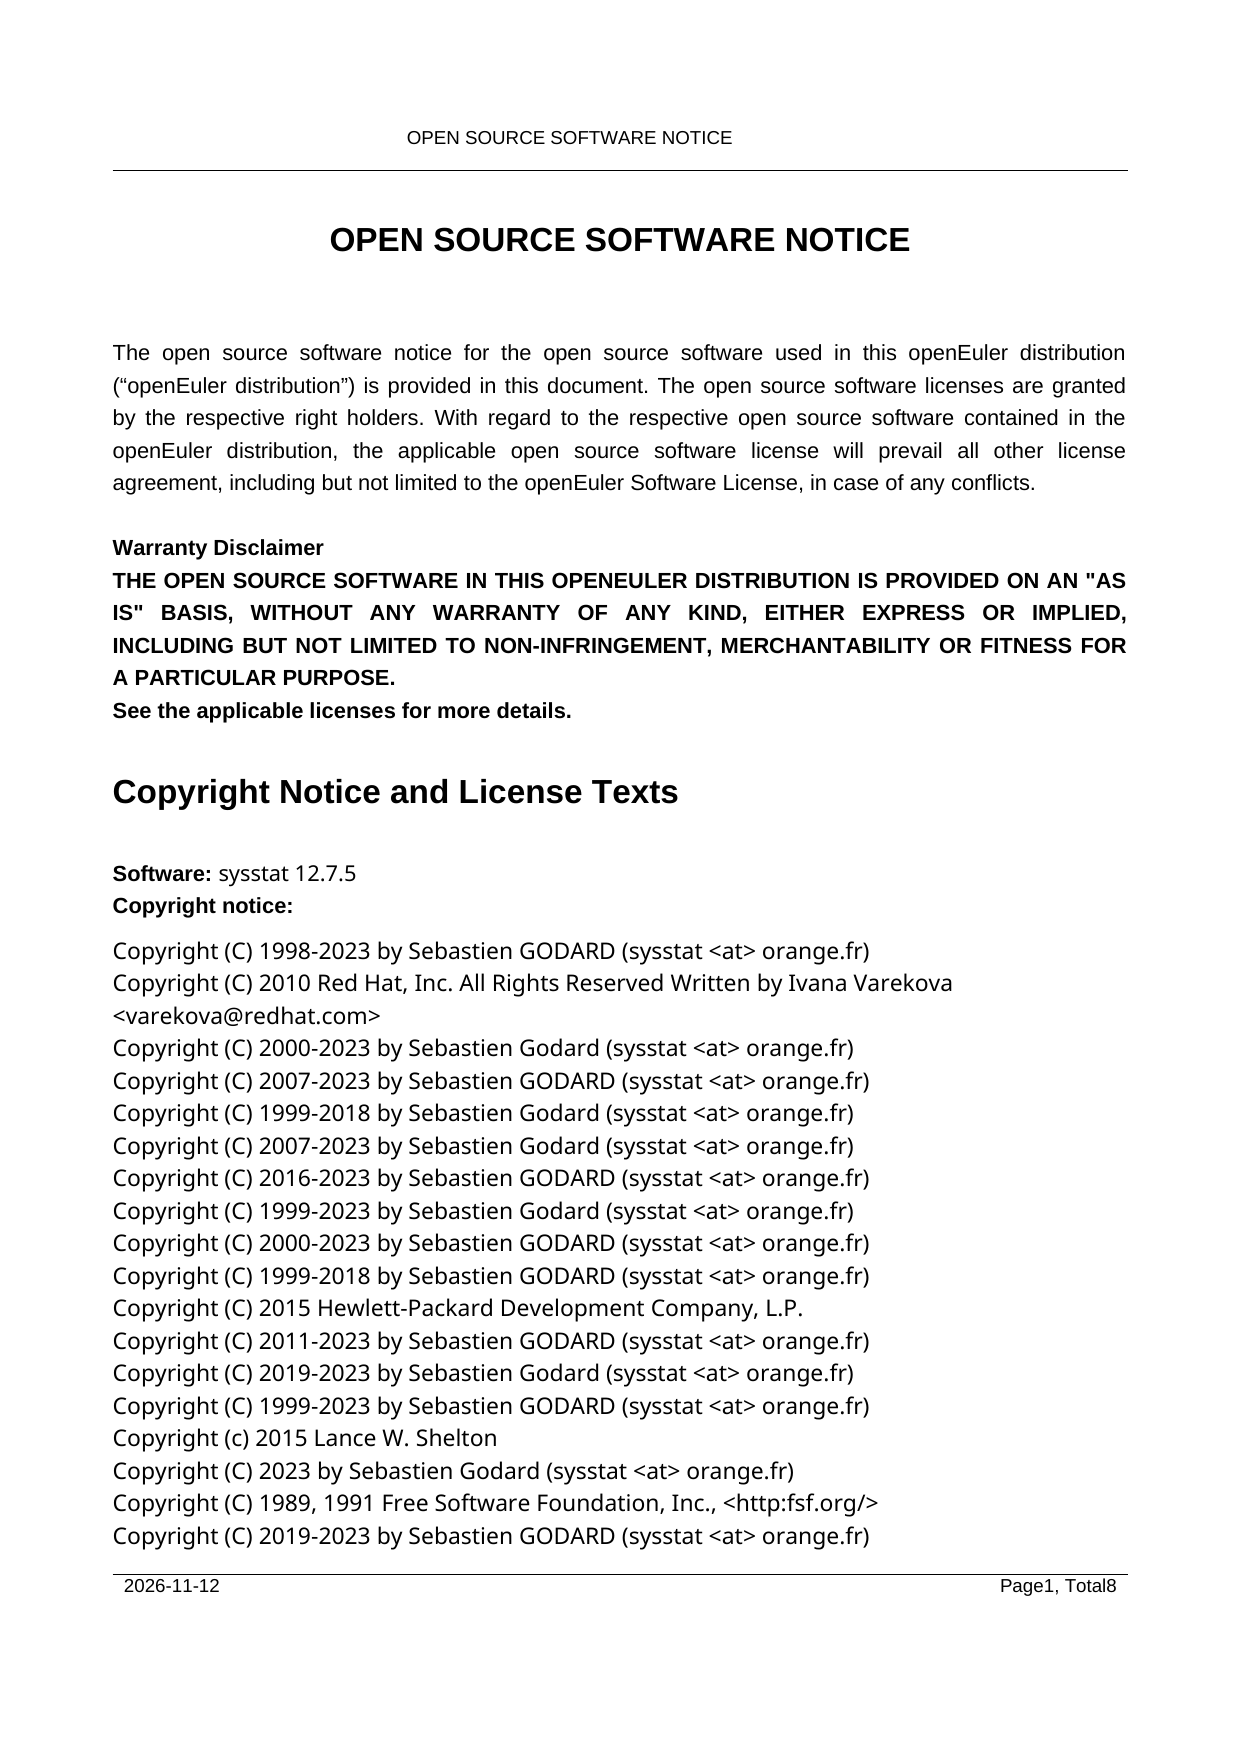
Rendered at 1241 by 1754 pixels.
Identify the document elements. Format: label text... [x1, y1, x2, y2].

text OPEN SOURCE SOFTWARE NOTICE [112, 206, 1128, 271]
text Copyright notice: [112, 889, 1128, 921]
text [112, 934, 1128, 1551]
text The open source software notice for the open source software used in this openEuler distribution (“openEuler distribution”) is provided in this document. The open source software licenses are granted by the respective right holders. With regard to the respective open source software contained in the openEuler distribution, the applicable open source software license will prevail all other license agreement, including but not limited to the openEuler Software License, in case of any conflicts. [112, 336, 1128, 499]
text Copyright Notice and License Texts [112, 759, 1128, 824]
text THE OPEN SOURCE SOFTWARE IN THIS OPENEULER DISTRIBUTION IS PROVIDED ON AN "AS IS" BASIS, WITHOUT ANY WARRANTY OF ANY KIND, EITHER EXPRESS OR IMPLIED, INCLUDING BUT NOT LIMITED TO NON-INFRINGEMENT, MERCHANTABILITY OR FITNESS FOR A PARTICULAR PURPOSE. See the applicable licenses for more details. [112, 564, 1128, 726]
text Warranty Disclaimer [112, 531, 1128, 564]
title Software: sysstat 12.7.5 [112, 856, 1128, 889]
